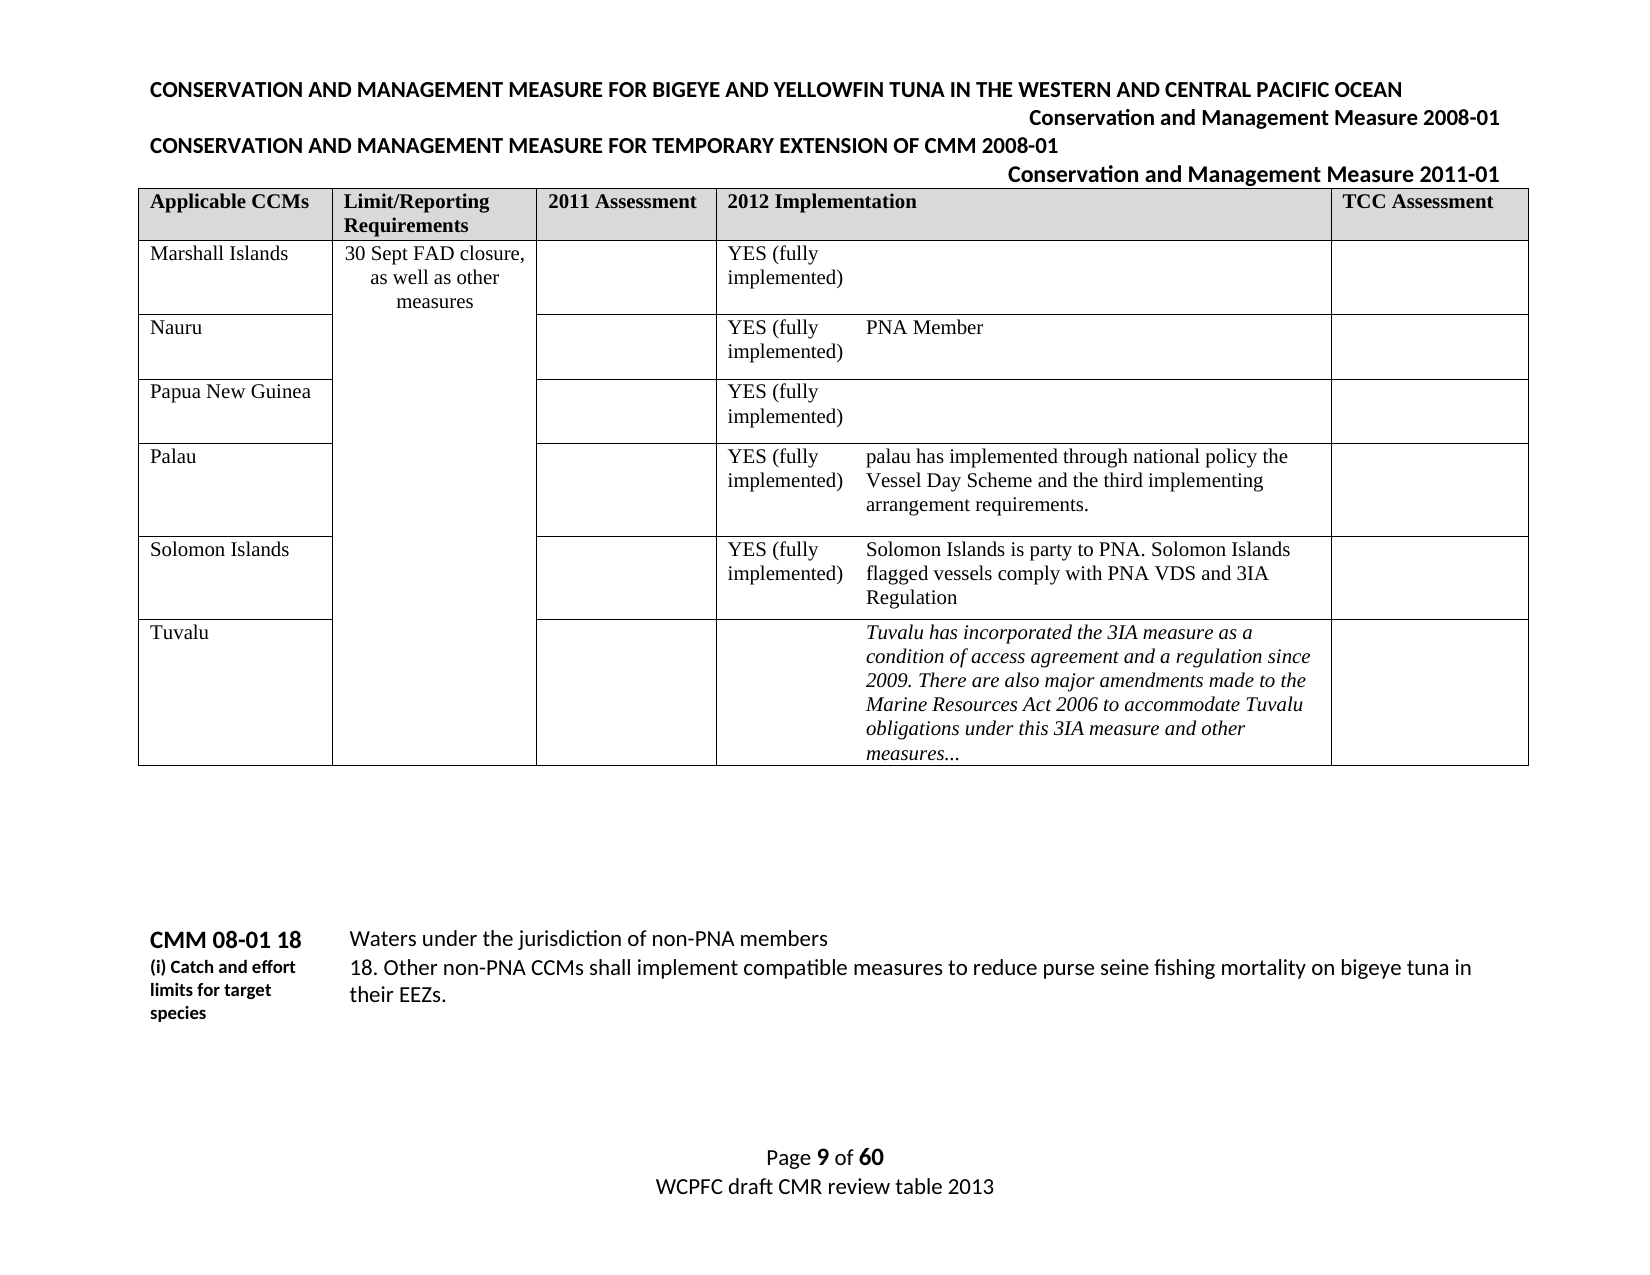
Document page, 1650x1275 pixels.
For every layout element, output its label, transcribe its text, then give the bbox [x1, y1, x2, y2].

table_cell palau has implemented through national policy the Vessel Day Scheme and the third implementing arrangement requirements. [855, 444, 1331, 536]
table_cell [537, 620, 716, 764]
table_header Limit/Reporting Requirements [333, 189, 536, 240]
table_cell [855, 241, 1331, 314]
table_cell [855, 380, 1331, 443]
table_cell [717, 620, 854, 764]
table_cell YES (fully implemented) [717, 444, 854, 536]
table_cell Palau [139, 444, 332, 536]
table_cell Tuvalu has incorporated the 3IA measure as a condition of access agreement and a regulation since 2009. There are also major amendments made to the Marine Resources Act 2006 to accommodate Tuvalu obligations under this 3IA measure and other measures... [855, 620, 1331, 764]
table_cell YES (fully implemented) [717, 380, 854, 443]
table_header 2011 Assessment [537, 189, 716, 240]
table_header CMM 08-01 18 (i) Catch and effort limits for target species [139, 925, 338, 1024]
table_header Waters under the jurisdiction of non-PNA members 18. Other non-PNA CCMs shall implement compatible measures to reduce purse seine fishing mortality on bigeye tuna in their EEZs. [338, 925, 1500, 1024]
table_cell [537, 380, 716, 443]
table_cell YES (fully implemented) [717, 241, 854, 314]
table_cell [1332, 620, 1528, 764]
table_cell Marshall Islands [139, 241, 332, 314]
table_cell [537, 315, 716, 378]
table_cell Solomon Islands [139, 537, 332, 619]
table_cell Nauru [139, 315, 332, 378]
table_cell [537, 241, 716, 314]
table_cell [1332, 444, 1528, 536]
table_cell Papua New Guinea [139, 380, 332, 443]
table_cell [1332, 315, 1528, 378]
table_cell PNA Member [855, 315, 1331, 378]
table_header Applicable CCMs [139, 189, 332, 240]
table_cell [537, 537, 716, 619]
table_cell [537, 444, 716, 536]
table_cell YES (fully implemented) [717, 315, 854, 378]
table_cell Solomon Islands is party to PNA. Solomon Islands flagged vessels comply with PNA VDS and 3IA Regulation [855, 537, 1331, 619]
table_header TCC Assessment [1332, 189, 1528, 240]
table_cell YES (fully implemented) [717, 537, 854, 619]
table_cell [1332, 380, 1528, 443]
table_cell Tuvalu [139, 620, 332, 764]
table_cell [1332, 241, 1528, 314]
table_cell [1332, 537, 1528, 619]
table_header 2012 Implementation [717, 189, 1331, 240]
